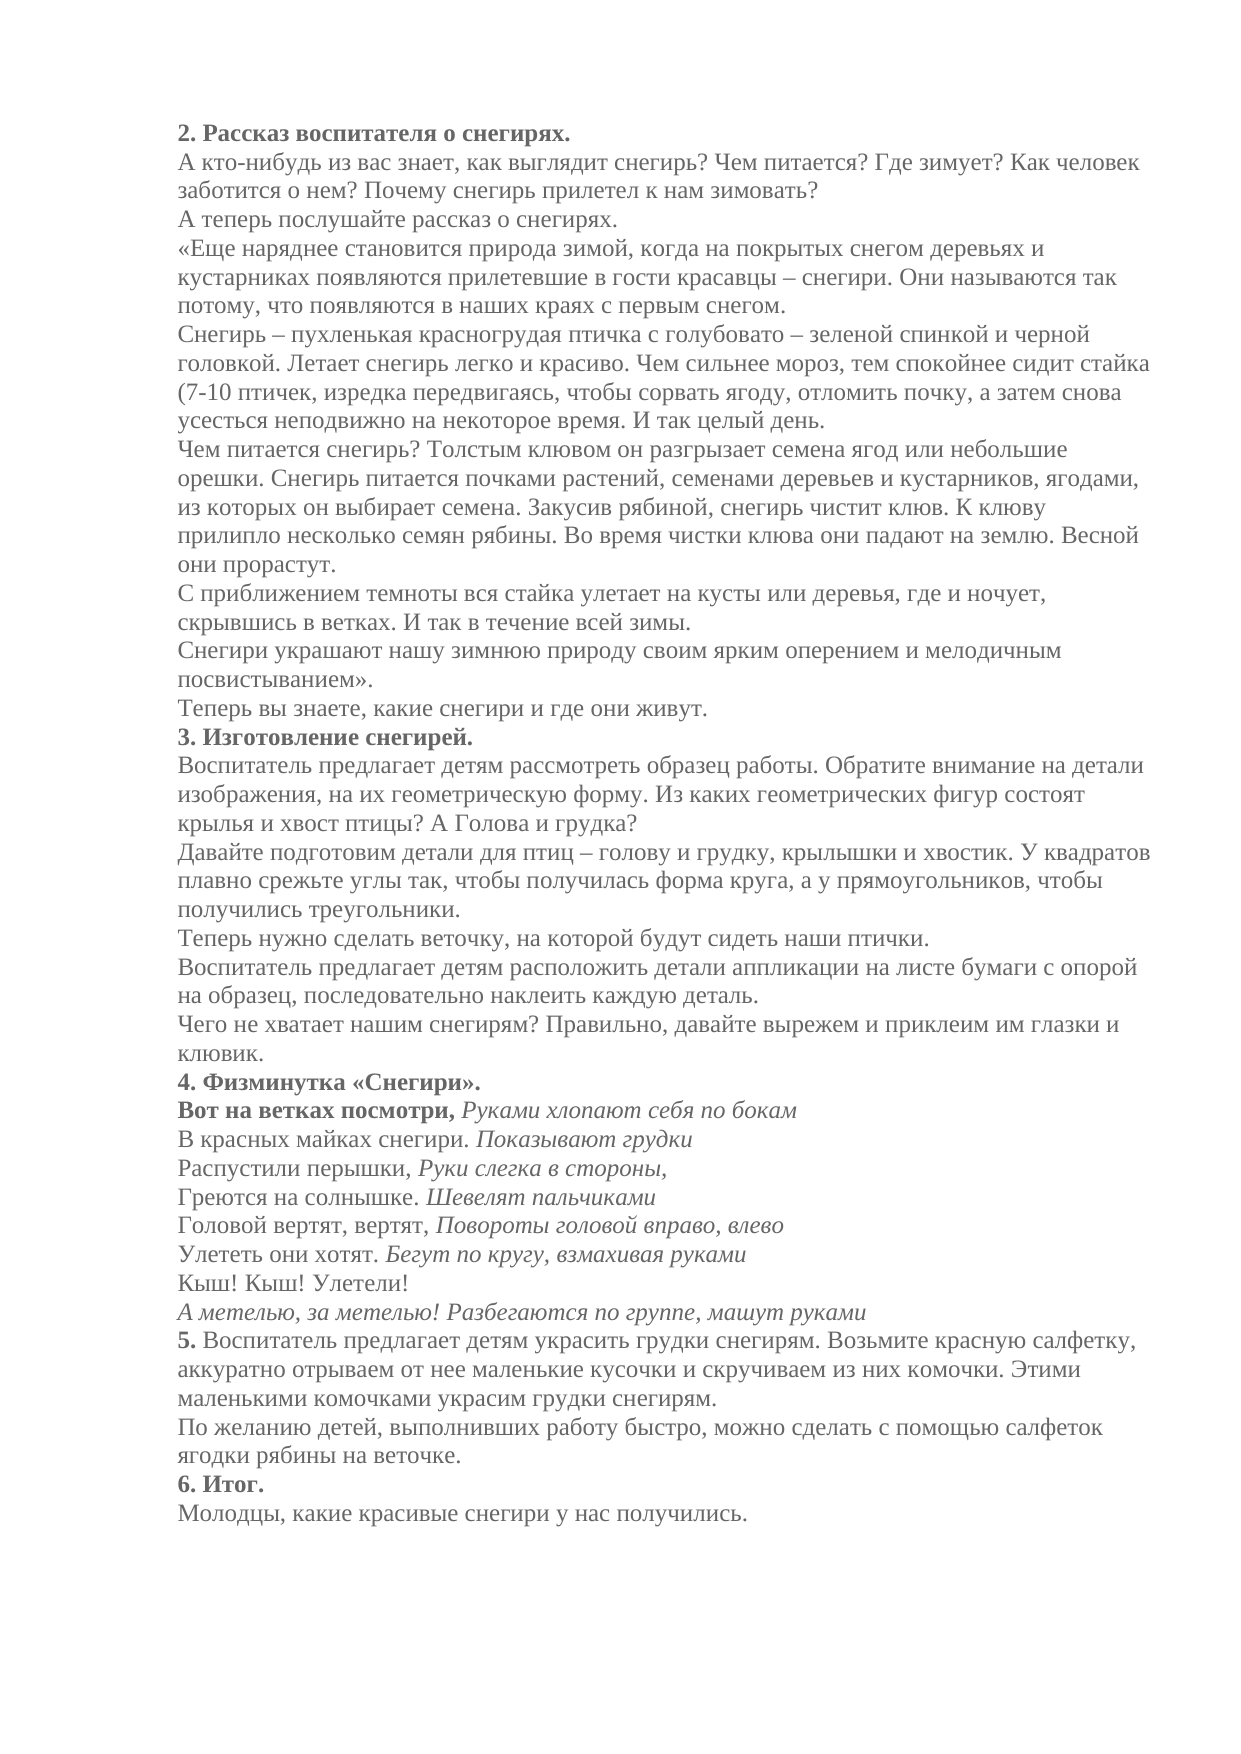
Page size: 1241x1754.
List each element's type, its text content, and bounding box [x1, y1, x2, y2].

text А теперь послушайте рассказ о снегирях. [177, 204, 1152, 233]
text Распустили перышки, Руки слегка в стороны, [177, 1153, 1152, 1182]
text 4. Физминутка «Снегири». [177, 1067, 1152, 1096]
text 6. Итог. [177, 1469, 1152, 1498]
text Кыш! Кыш! Улетели! [177, 1268, 1152, 1297]
text А метелью, за метелью! Разбегаются по группе, машут руками [177, 1297, 1152, 1326]
text С приближением темноты вся стайка улетает на кусты или деревья, где и ночует, скрывшись в ветках. И так в течение всей зимы. [177, 578, 1152, 636]
text Вот на ветках посмотри, Руками хлопают себя по бокам [177, 1096, 1152, 1124]
text Чем питается снегирь? Толстым клювом он разгрызает семена ягод или небольшие орешки. Снегирь питается почками растений, семенами деревьев и кустарников, ягодами, из которых он выбирает семена. Закусив рябиной, снегирь чистит клюв. К клюву прилипло несколько семян рябины. Во время чистки клюва они падают на землю. Весной они прорастут. [177, 434, 1152, 578]
text Молодцы, какие красивые снегири у нас получились. [177, 1498, 1152, 1527]
text 2. Рассказ воспитателя о снегирях. [177, 118, 1152, 147]
text Снегири украшают нашу зимнюю природу своим ярким оперением и мелодичным посвистыванием». [177, 636, 1152, 693]
text Давайте подготовим детали для птиц – голову и грудку, крылышки и хвостик. У квадратов плавно срежьте углы так, чтобы получилась форма круга, а у прямоугольников, чтобы получились треугольники. [177, 837, 1152, 923]
text 5. Воспитатель предлагает детям украсить грудки снегирям. Возьмите красную салфетку, аккуратно отрываем от нее маленькие кусочки и скручиваем из них комочки. Этими маленькими комочками украсим грудки снегирям. [177, 1326, 1152, 1412]
text По желанию детей, выполнивших работу быстро, можно сделать с помощью салфеток ягодки рябины на веточке. [177, 1412, 1152, 1469]
text Греются на солнышке. Шевелят пальчиками [177, 1182, 1152, 1211]
text Головой вертят, вертят, Повороты головой вправо, влево [177, 1211, 1152, 1239]
text «Еще наряднее становится природа зимой, когда на покрытых снегом деревьях и кустарниках появляются прилетевшие в гости красавцы – снегири. Они называются так потому, что появляются в наших краях с первым снегом. [177, 233, 1152, 319]
text 3. Изготовление снегирей. [177, 722, 1152, 751]
text Воспитатель предлагает детям расположить детали аппликации на листе бумаги с опорой на образец, последовательно наклеить каждую деталь. [177, 952, 1152, 1009]
text Снегирь – пухленькая красногрудая птичка с голубовато – зеленой спинкой и черной головкой. Летает снегирь легко и красиво. Чем сильнее мороз, тем спокойнее сидит стайка (7-10 птичек, изредка передвигаясь, чтобы сорвать ягоду, отломить почку, а затем снова усесться неподвижно на некоторое время. И так целый день. [177, 319, 1152, 434]
text В красных майках снегири. Показывают грудки [177, 1124, 1152, 1153]
text Чего не хватает нашим снегирям? Правильно, давайте вырежем и приклеим им глазки и клювик. [177, 1009, 1152, 1067]
text Воспитатель предлагает детям рассмотреть образец работы. Обратите внимание на детали изображения, на их геометрическую форму. Из каких геометрических фигур состоят крылья и хвост птицы? А Голова и грудка? [177, 751, 1152, 837]
text Теперь нужно сделать веточку, на которой будут сидеть наши птички. [177, 923, 1152, 952]
text Улететь они хотят. Бегут по кругу, взмахивая руками [177, 1239, 1152, 1268]
text Теперь вы знаете, какие снегири и где они живут. [177, 693, 1152, 722]
text А кто-нибудь из вас знает, как выглядит снегирь? Чем питается? Где зимует? Как человек заботится о нем? Почему снегирь прилетел к нам зимовать? [177, 147, 1152, 204]
